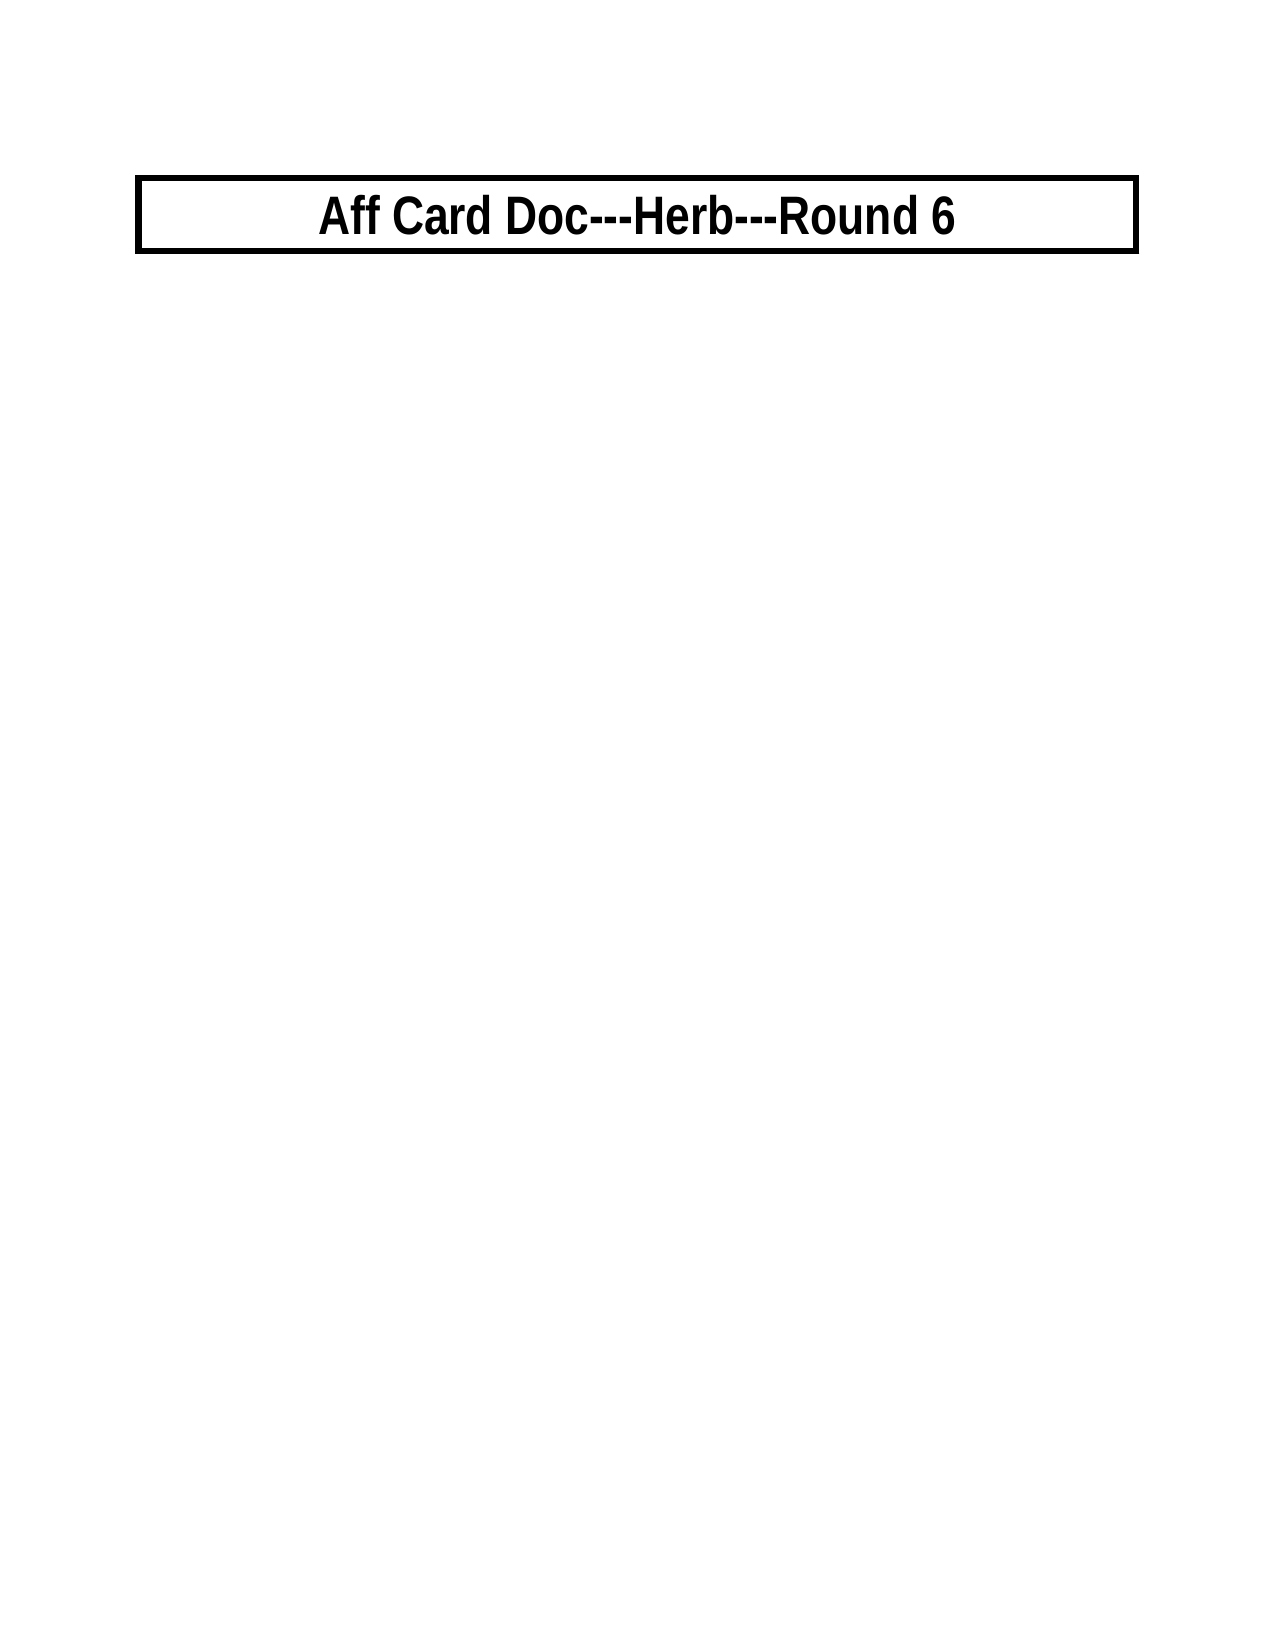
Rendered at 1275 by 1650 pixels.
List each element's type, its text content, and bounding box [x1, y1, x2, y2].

subtitle Aff Card Doc---Herb---Round 6 [142, 181, 1133, 248]
